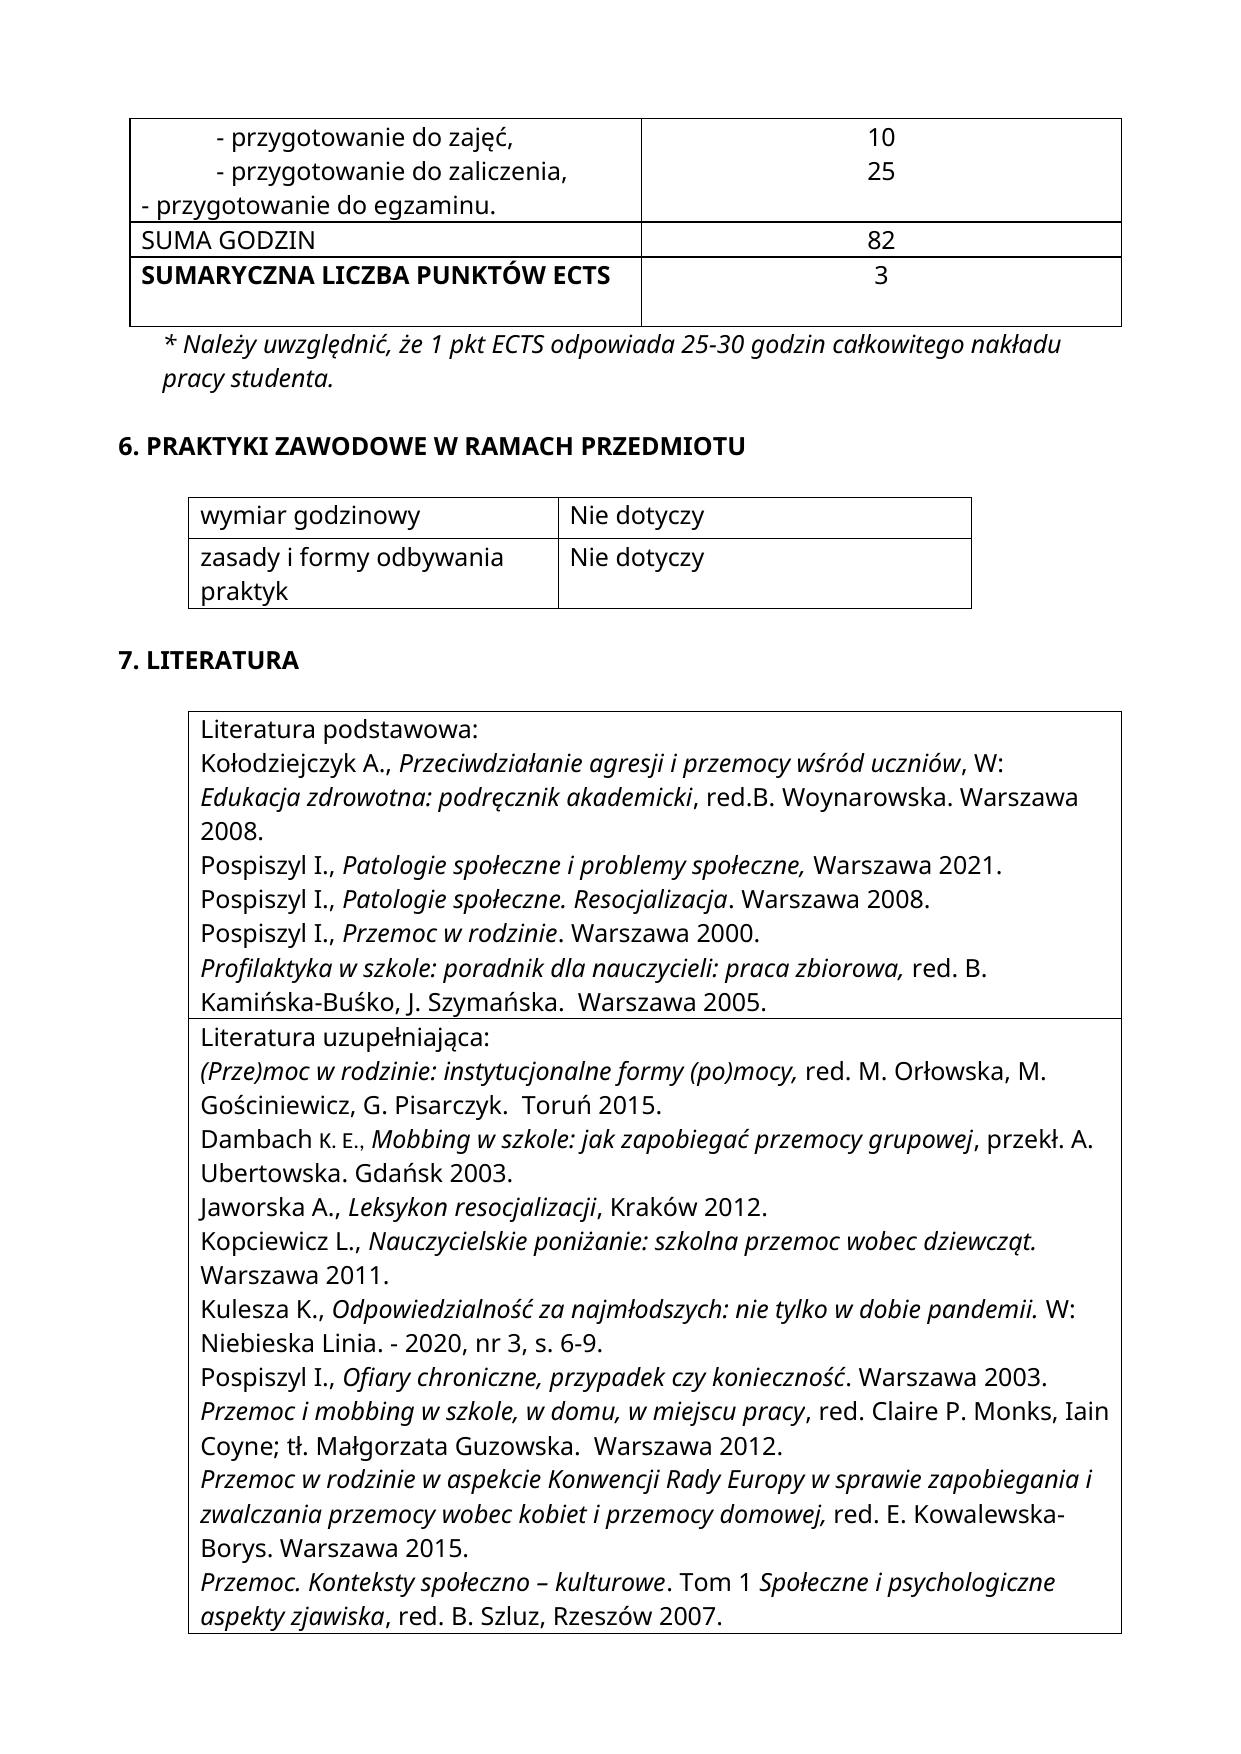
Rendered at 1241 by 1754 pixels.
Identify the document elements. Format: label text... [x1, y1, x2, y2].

table_cell Nie dotyczy [559, 539, 971, 607]
table_cell 82 [642, 223, 1121, 256]
table_header wymiar godzinowy [189, 498, 558, 538]
table_header Nie dotyczy [559, 498, 971, 538]
table_header Literatura podstawowa: Kołodziejczyk A., Przeciwdziałanie agresji i przemocy wśród uczniów, W: Edukacja zdrowotna: podręcznik akademicki, red.B. Woynarowska. Warszawa 2008. Pospiszyl I., Patologie społeczne i problemy społeczne, Warszawa 2021. Pospiszyl I., Patologie społeczne. Resocjalizacja. Warszawa 2008. Pospiszyl I., Przemoc w rodzinie. Warszawa 2000. Profilaktyka w szkole: poradnik dla nauczycieli: praca zbiorowa, red. B. Kamińska-Buśko, J. Szymańska. Warszawa 2005. [189, 712, 1121, 1018]
text 7. LITERATURA [118, 643, 1122, 677]
text * Należy uwzględnić, że 1 pkt ECTS odpowiada 25-30 godzin całkowitego nakładu pracy studenta. [162, 327, 1122, 395]
table_cell zasady i formy odbywania praktyk [189, 539, 558, 607]
table_cell SUMARYCZNA LICZBA PUNKTÓW ECTS [131, 258, 641, 326]
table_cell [189, 1019, 1121, 1632]
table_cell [131, 119, 641, 221]
table_cell 3 [642, 258, 1121, 326]
text 6. PRAKTYKI ZAWODOWE W RAMACH PRZEDMIOTU [118, 429, 1122, 463]
table_cell SUMA GODZIN [131, 223, 641, 256]
table_cell 15 10 10 25 [642, 119, 1121, 221]
